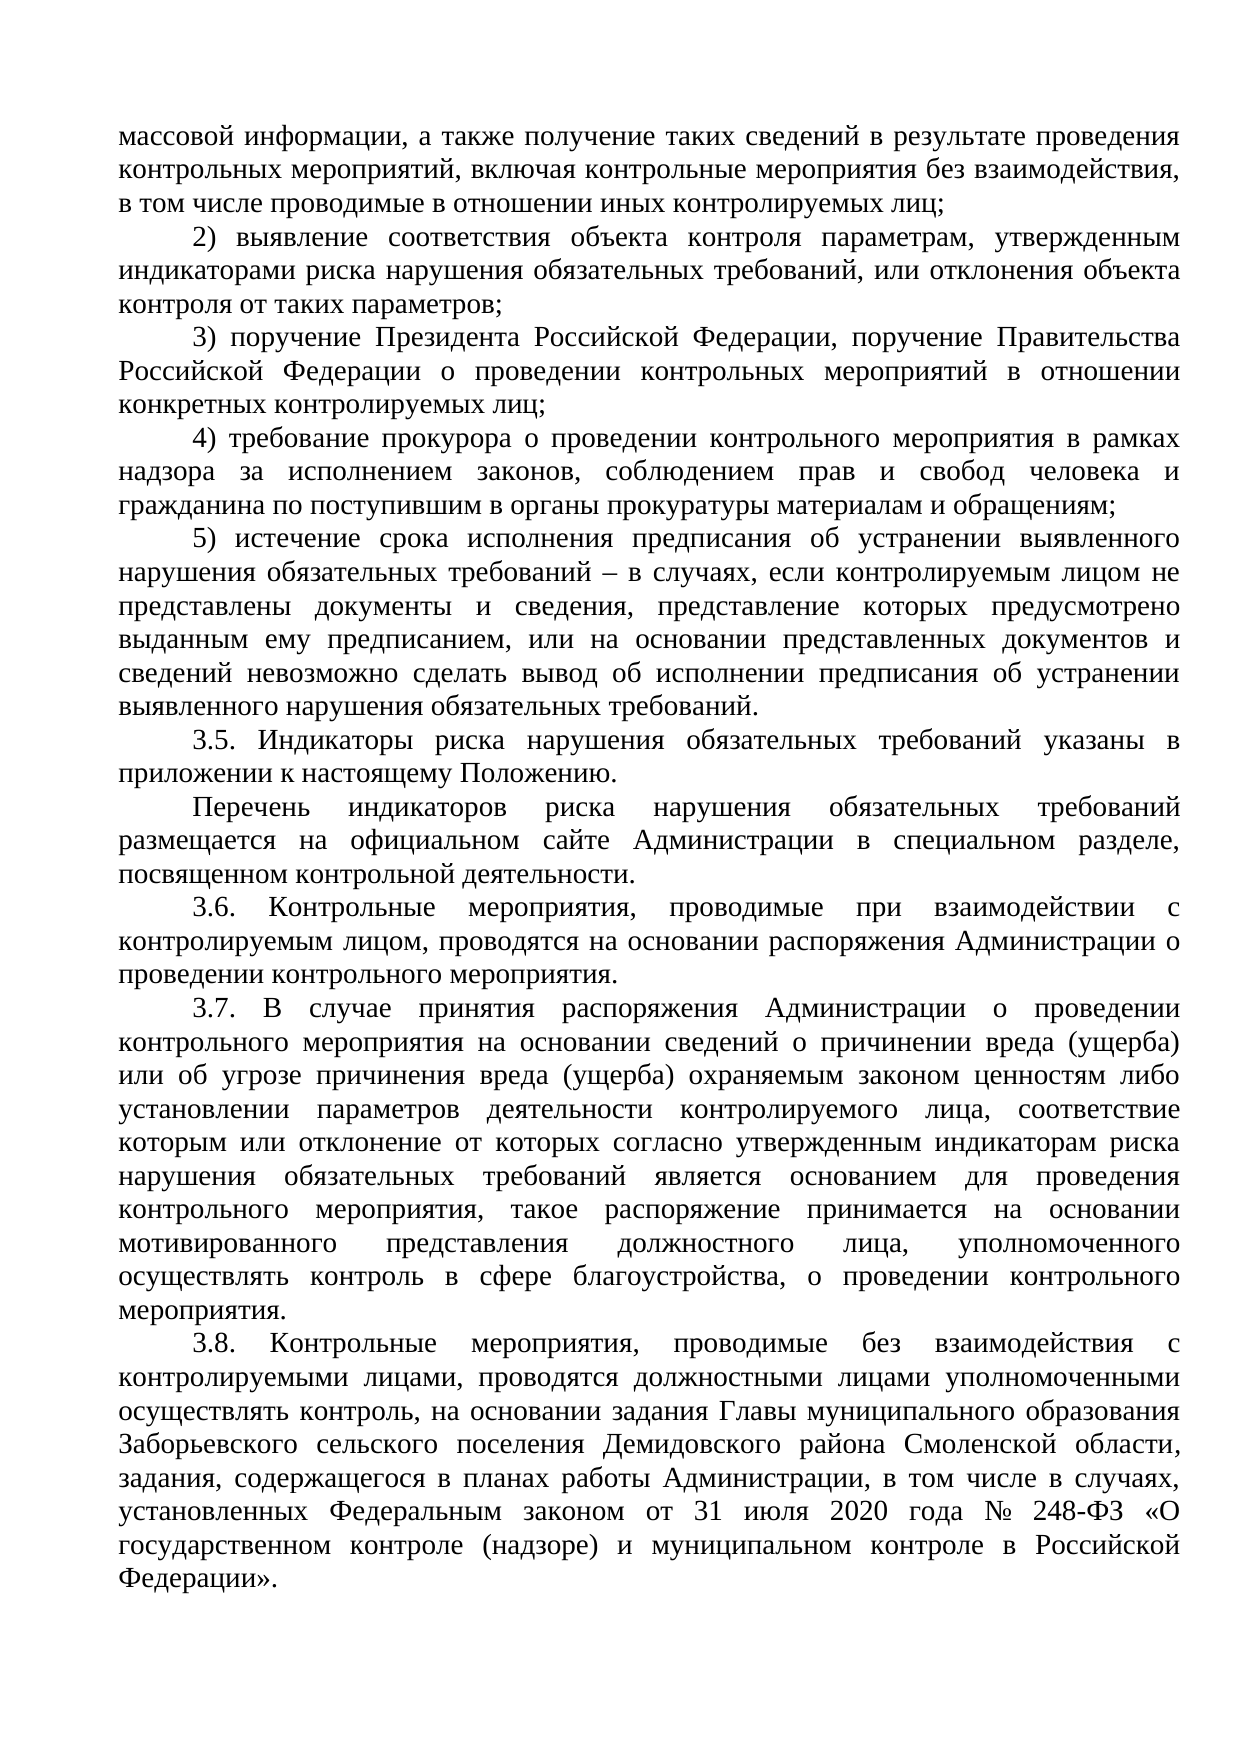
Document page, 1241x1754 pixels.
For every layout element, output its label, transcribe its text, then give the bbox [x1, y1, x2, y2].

text Перечень индикаторов риска нарушения обязательных требований размещается на официальном сайте Администрации в специальном разделе, посвященном контрольной деятельности. [118, 789, 1181, 889]
text 3.5. Индикаторы риска нарушения обязательных требований указаны в приложении к настоящему Положению. [118, 722, 1181, 789]
text 4) требование прокурора о проведении контрольного мероприятия в рамках надзора за исполнением законов, соблюдением прав и свобод человека и гражданина по поступившим в органы прокуратуры материалам и обращениям; [118, 420, 1181, 521]
text 5) истечение срока исполнения предписания об устранении выявленного нарушения обязательных требований – в случаях, если контролируемым лицом не представлены документы и сведения, представление которых предусмотрено выданным ему предписанием, или на основании представленных документов и сведений невозможно сделать вывод об исполнении предписания об устранении выявленного нарушения обязательных требований. [118, 521, 1181, 722]
text 3.8. Контрольные мероприятия, проводимые без взаимодействия с контролируемыми лицами, проводятся должностными лицами уполномоченными осуществлять контроль, на основании задания Главы муниципального образования Заборьевского сельского поселения Демидовского района Смоленской области, задания, содержащегося в планах работы Администрации, в том числе в случаях, установленных Федеральным законом от 31 июля 2020 года № 248-ФЗ «О государственном контроле (надзоре) и муниципальном контроле в Российской Федерации». [118, 1326, 1181, 1460]
text 2) выявление соответствия объекта контроля параметрам, утвержденным индикаторами риска нарушения обязательных требований, или отклонения объекта контроля от таких параметров; [118, 219, 1181, 319]
text 3.6. Контрольные мероприятия, проводимые при взаимодействии с контролируемым лицом, проводятся на основании распоряжения Администрации о проведении контрольного мероприятия. [118, 889, 1181, 990]
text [118, 118, 1181, 219]
text 3.8. Контрольные мероприятия, проводимые без взаимодействия с контролируемыми лицами, проводятся должностными лицами уполномоченными осуществлять контроль, на основании задания Главы муниципального образования Заборьевского сельского поселения Демидовского района Смоленской области, задания, содержащегося в планах работы Администрации, в том числе в случаях, установленных Федеральным законом от 31 июля 2020 года № 248-ФЗ «О государственном контроле (надзоре) и муниципальном контроле в Российской Федерации». [118, 1493, 1181, 1594]
text 3) поручение Президента Российской Федерации, поручение Правительства Российской Федерации о проведении контрольных мероприятий в отношении конкретных контролируемых лиц; [118, 319, 1181, 420]
text 3.7. В случае принятия распоряжения Администрации о проведении контрольного мероприятия на основании сведений о причинении вреда (ущерба) или об угрозе причинения вреда (ущерба) охраняемым законом ценностям либо установлении параметров деятельности контролируемого лица, соответствие которым или отклонение от которых согласно утвержденным индикаторам риска нарушения обязательных требований является основанием для проведения контрольного мероприятия, такое распоряжение принимается на основании мотивированного представления должностного лица, уполномоченного осуществлять контроль в сфере благоустройства, о проведении контрольного мероприятия. [118, 990, 1181, 1326]
